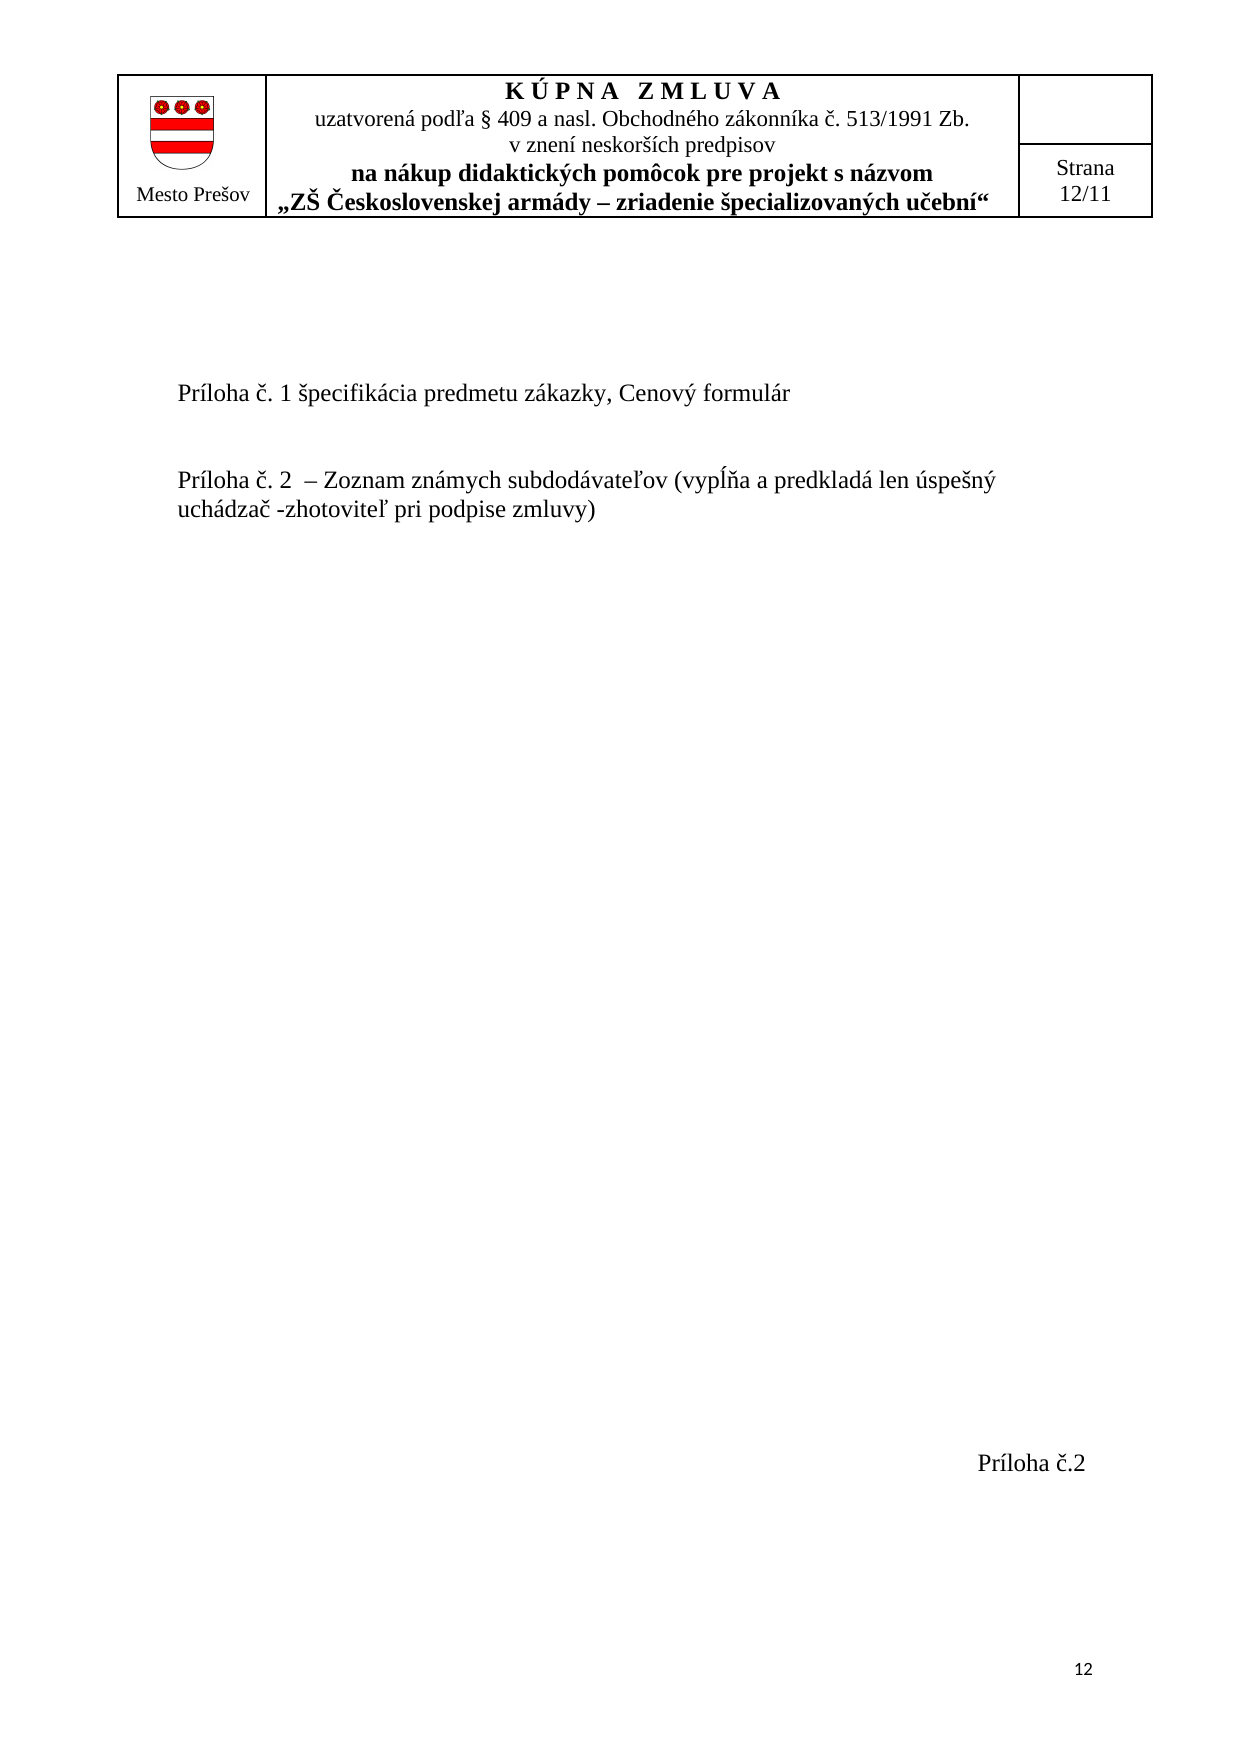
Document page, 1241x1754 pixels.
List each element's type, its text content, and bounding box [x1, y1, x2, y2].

text Príloha č. 1 špecifikácia predmetu zákazky, Cenový formulár [177, 378, 1092, 407]
text Príloha č. 2 – Zoznam známych subdodávateľov (vypĺňa a predkladá len úspešný uchádzač -zhotoviteľ pri podpise zmluvy) [177, 466, 1092, 523]
picture [150, 96, 214, 170]
text Príloha č.2 [252, 1448, 1086, 1477]
